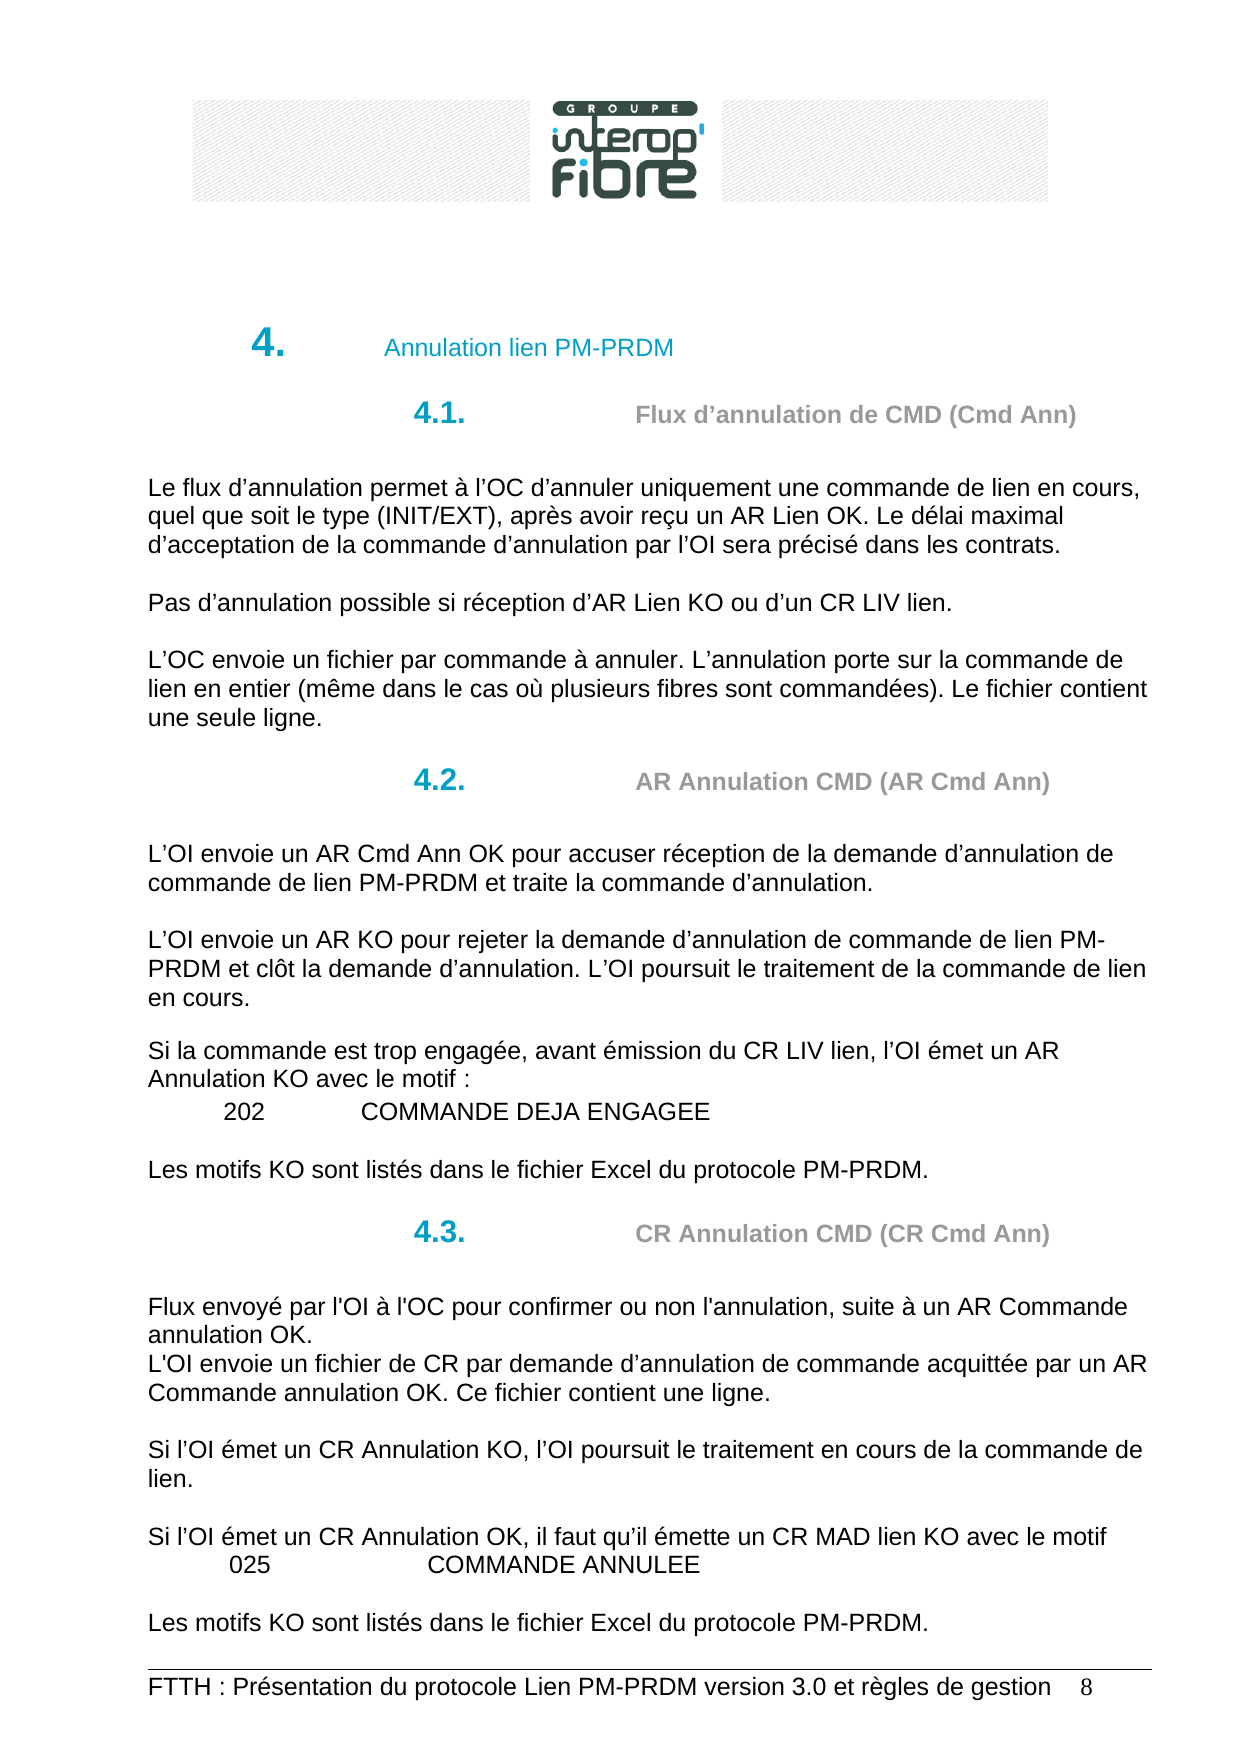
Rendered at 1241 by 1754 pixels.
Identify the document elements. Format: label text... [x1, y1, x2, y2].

text L’OI envoie un AR KO pour rejeter la demande d’annulation de commande de lien PM-PRDM et clôt la demande d’annulation. L’OI poursuit le traitement de la commande de lien en cours. [148, 926, 1152, 1012]
subtitle Flux d’annulation de CMD (Cmd Ann) [413, 394, 1152, 431]
text Si l’OI émet un CR Annulation KO, l’OI poursuit le traitement en cours de la commande de lien. [148, 1435, 1152, 1493]
subtitle Annulation lien PM-PRDM [251, 323, 1152, 365]
text Pas d’annulation possible si réception d’AR Lien KO ou d’un CR LIV lien. [148, 588, 1152, 616]
text L’OC envoie un fichier par commande à annuler. L’annulation porte sur la commande de lien en entier (même dans le cas où plusieurs fibres sont commandées). Le fichier contient une seule ligne. [148, 645, 1152, 731]
text L'OI envoie un fichier de CR par demande d’annulation de commande acquittée par un AR Commande annulation OK. Ce fichier contient une ligne. [148, 1349, 1152, 1406]
subtitle CR Annulation CMD (CR Cmd Ann) [413, 1213, 1152, 1250]
subtitle AR Annulation CMD (AR Cmd Ann) [413, 761, 1152, 798]
table_header 202 [222, 1093, 359, 1126]
text Les motifs KO sont listés dans le fichier Excel du protocole PM-PRDM. [148, 1608, 1152, 1636]
picture [147, 59, 1093, 241]
text Si l’OI émet un CR Annulation OK, il faut qu’il émette un CR MAD lien KO avec le motif [148, 1521, 1152, 1550]
text Flux envoyé par l'OI à l'OC pour confirmer ou non l'annulation, suite à un AR Commande annulation OK. [148, 1291, 1152, 1349]
list L’OI envoie un AR Cmd Ann OK pour accuser réception de la demande d’annulation de commande de lien PM-PRDM et traite la commande d’annulation. [148, 839, 1152, 897]
table_header COMMANDE ANNULEE [420, 1550, 721, 1579]
text Si la commande est trop engagée, avant émission du CR LIV lien, l’OI émet un AR Annulation KO avec le motif : [148, 1036, 1152, 1093]
table_header 025 [222, 1550, 420, 1579]
text Le flux d’annulation permet à l’OC d’annuler uniquement une commande de lien en cours, quel que soit le type (INIT/EXT), après avoir reçu un AR Lien OK. Le délai maximal d’acceptation de la commande d’annulation par l’OI sera précisé dans les contrats. [148, 473, 1152, 559]
text Les motifs KO sont listés dans le fichier Excel du protocole PM-PRDM. [148, 1155, 1152, 1183]
table_header COMMANDE DEJA ENGAGEE [359, 1093, 1240, 1126]
